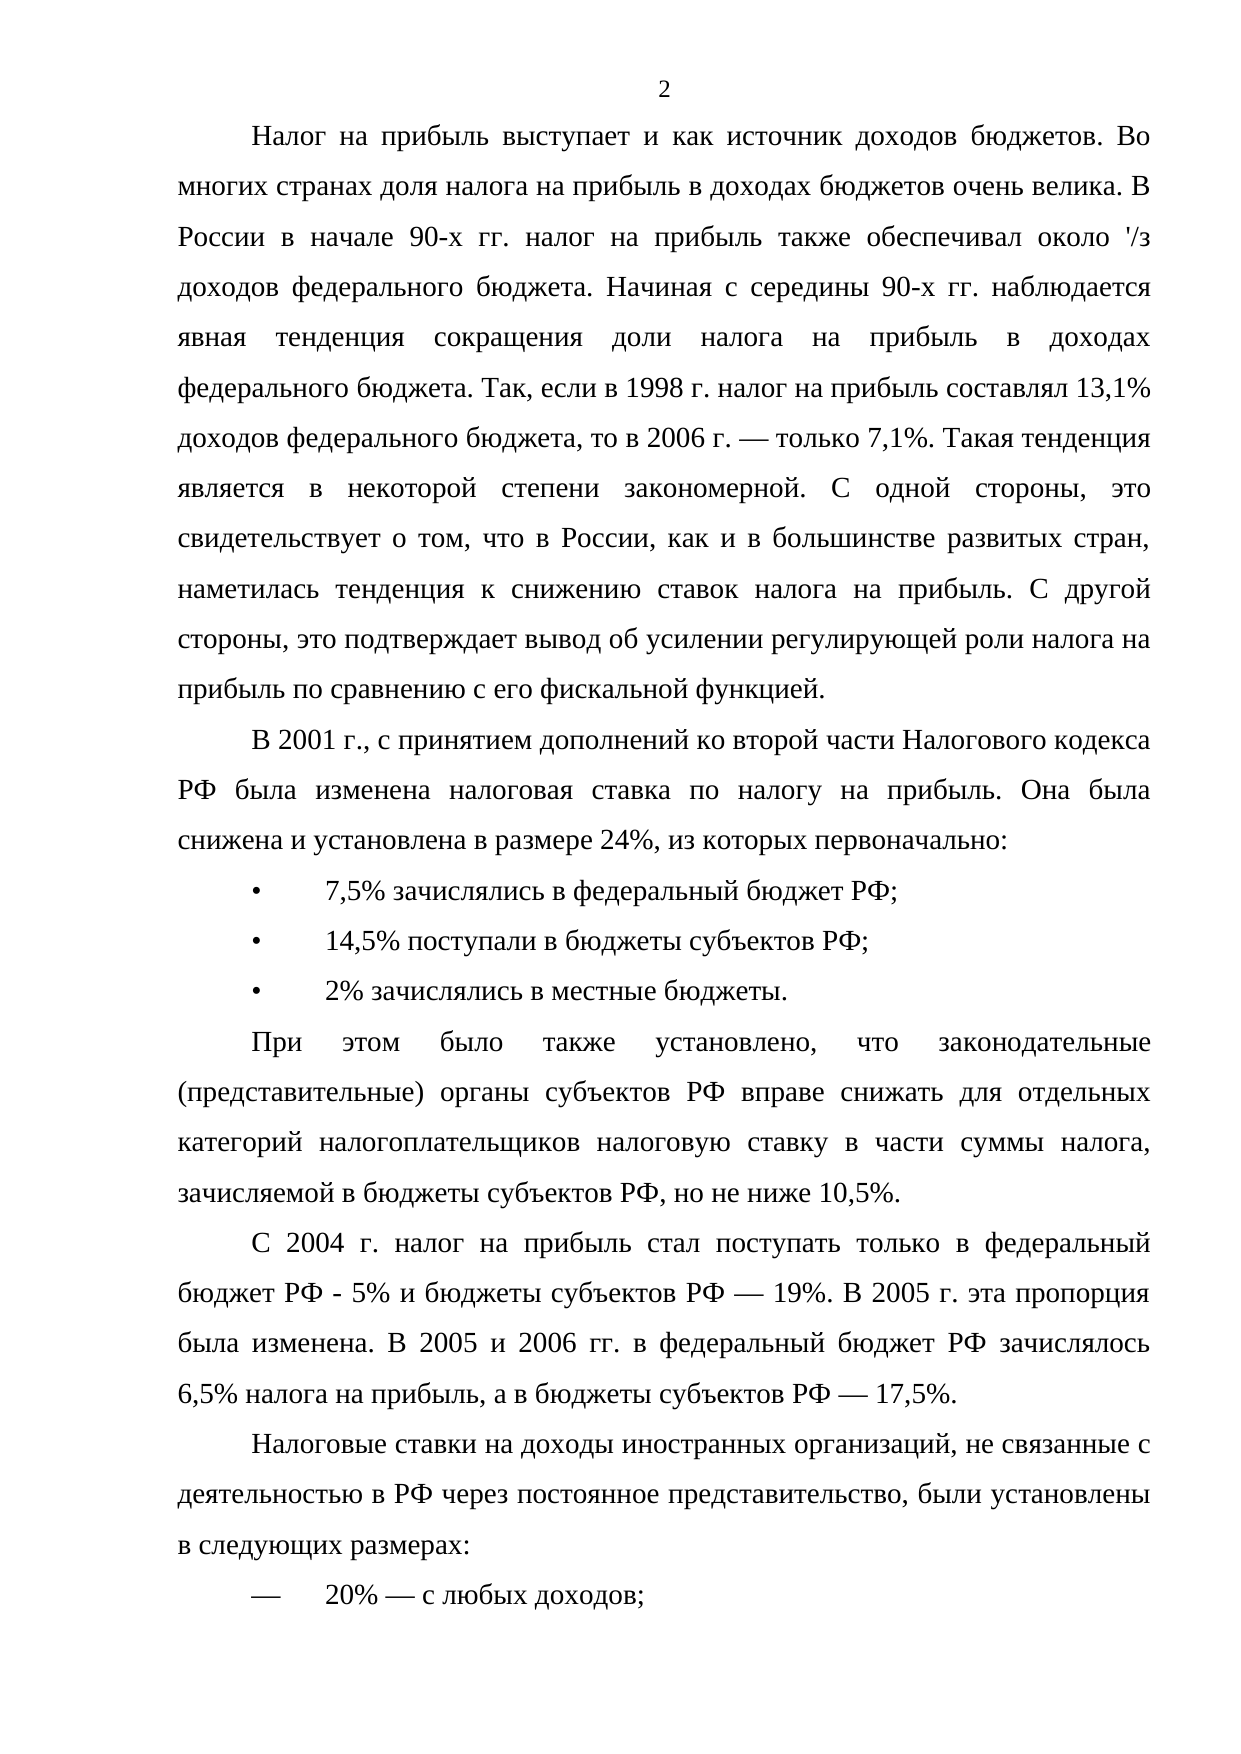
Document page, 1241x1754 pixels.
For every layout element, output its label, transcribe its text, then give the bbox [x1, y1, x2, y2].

list 7,5% зачислялись в федеральный бюджет РФ; [177, 873, 1152, 906]
list 2% зачислялись в местные бюджеты. [177, 973, 1152, 1007]
text При этом было также установлено, что законодательные (представительные) органы субъектов РФ вправе снижать для отдельных категорий налогоплательщиков налоговую ставку в части суммы налога, зачисляемой в бюджеты субъектов РФ, но не ниже 10,5%. [177, 1024, 1152, 1208]
text В ., с принятием дополнений ко второй части Налогового кодекса РФ была изменена налоговая ставка по налогу на прибыль. Она была снижена и установлена в размере 24%, из которых первоначально: [177, 722, 1152, 856]
text С . налог на прибыль стал поступать только в федеральный бюджет РФ - 5% и бюджеты субъектов РФ — 19%. В . эта пропорция была изменена. В 2005 и 2006 гг. в федеральный бюджет РФ зачислялось 6,5% налога на прибыль, а в бюджеты субъектов РФ — 17,5%. [177, 1225, 1152, 1409]
list 20% — с любых доходов; [177, 1577, 1152, 1611]
text Налог на прибыль выступает и как источник доходов бюджетов. Во многих странах доля налога на прибыль в доходах бюджетов очень велика. В России в начале 90-х гг. налог на прибыль также обеспечивал около '/з доходов федерального бюджета. Начиная с середины 90-х гг. наблюдается явная тенденция сокращения доли налога на прибыль в доходах федерального бюджета. Так, если в . налог на прибыль составлял 13,1% доходов федерального бюджета, то в . — только 7,1%. Такая тенденция является в некоторой степени закономерной. С одной стороны, это свидетельствует о том, что в России, как и в большинстве развитых стран, наметилась тенденция к снижению ставок налога на прибыль. С другой стороны, это подтверждает вывод об усилении регулирующей роли налога на прибыль по сравнению с его фискальной функцией. [177, 118, 1152, 705]
text Налоговые ставки на доходы иностранных организаций, не связанные с деятельностью в РФ через постоянное представительство, были установлены в следующих размерах: [177, 1426, 1152, 1560]
list 14,5% поступали в бюджеты субъектов РФ; [177, 923, 1152, 957]
